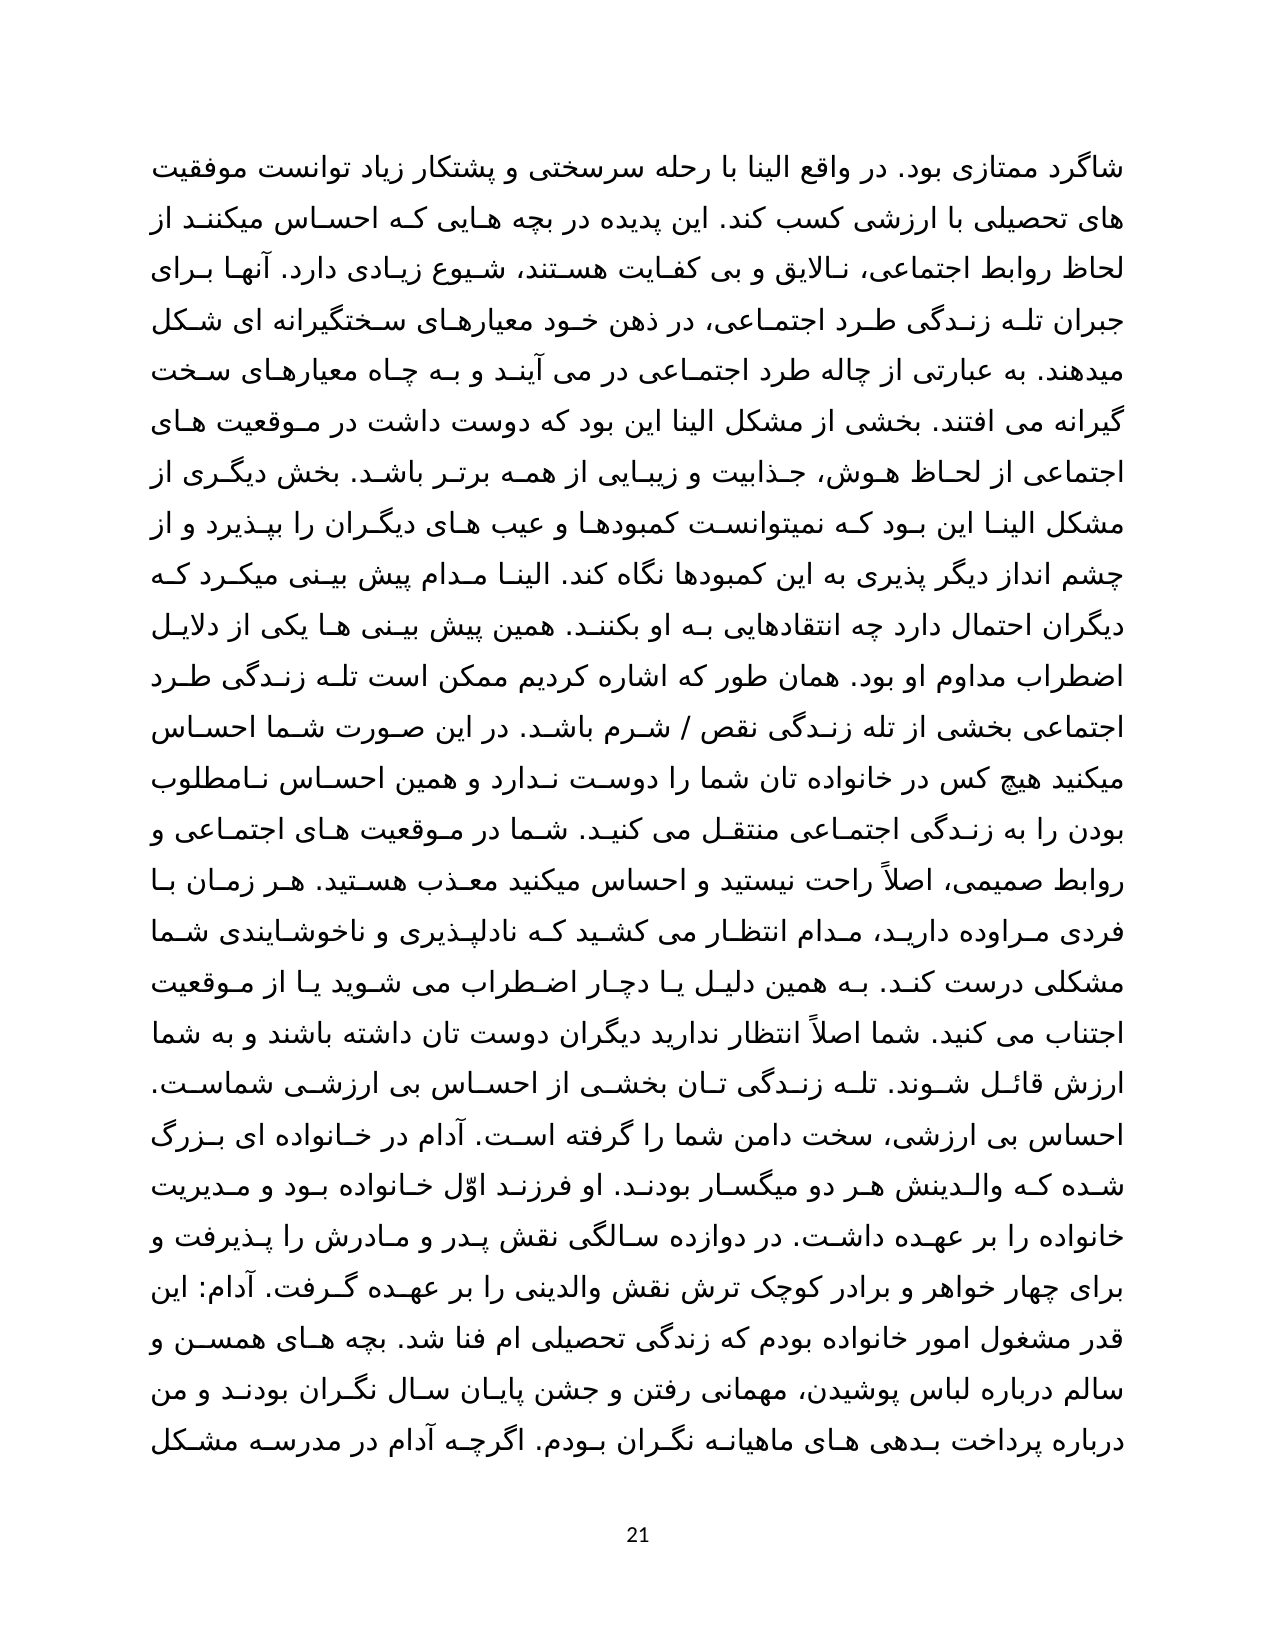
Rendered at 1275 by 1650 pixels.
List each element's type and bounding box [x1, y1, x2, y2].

text [150, 150, 1125, 1457]
